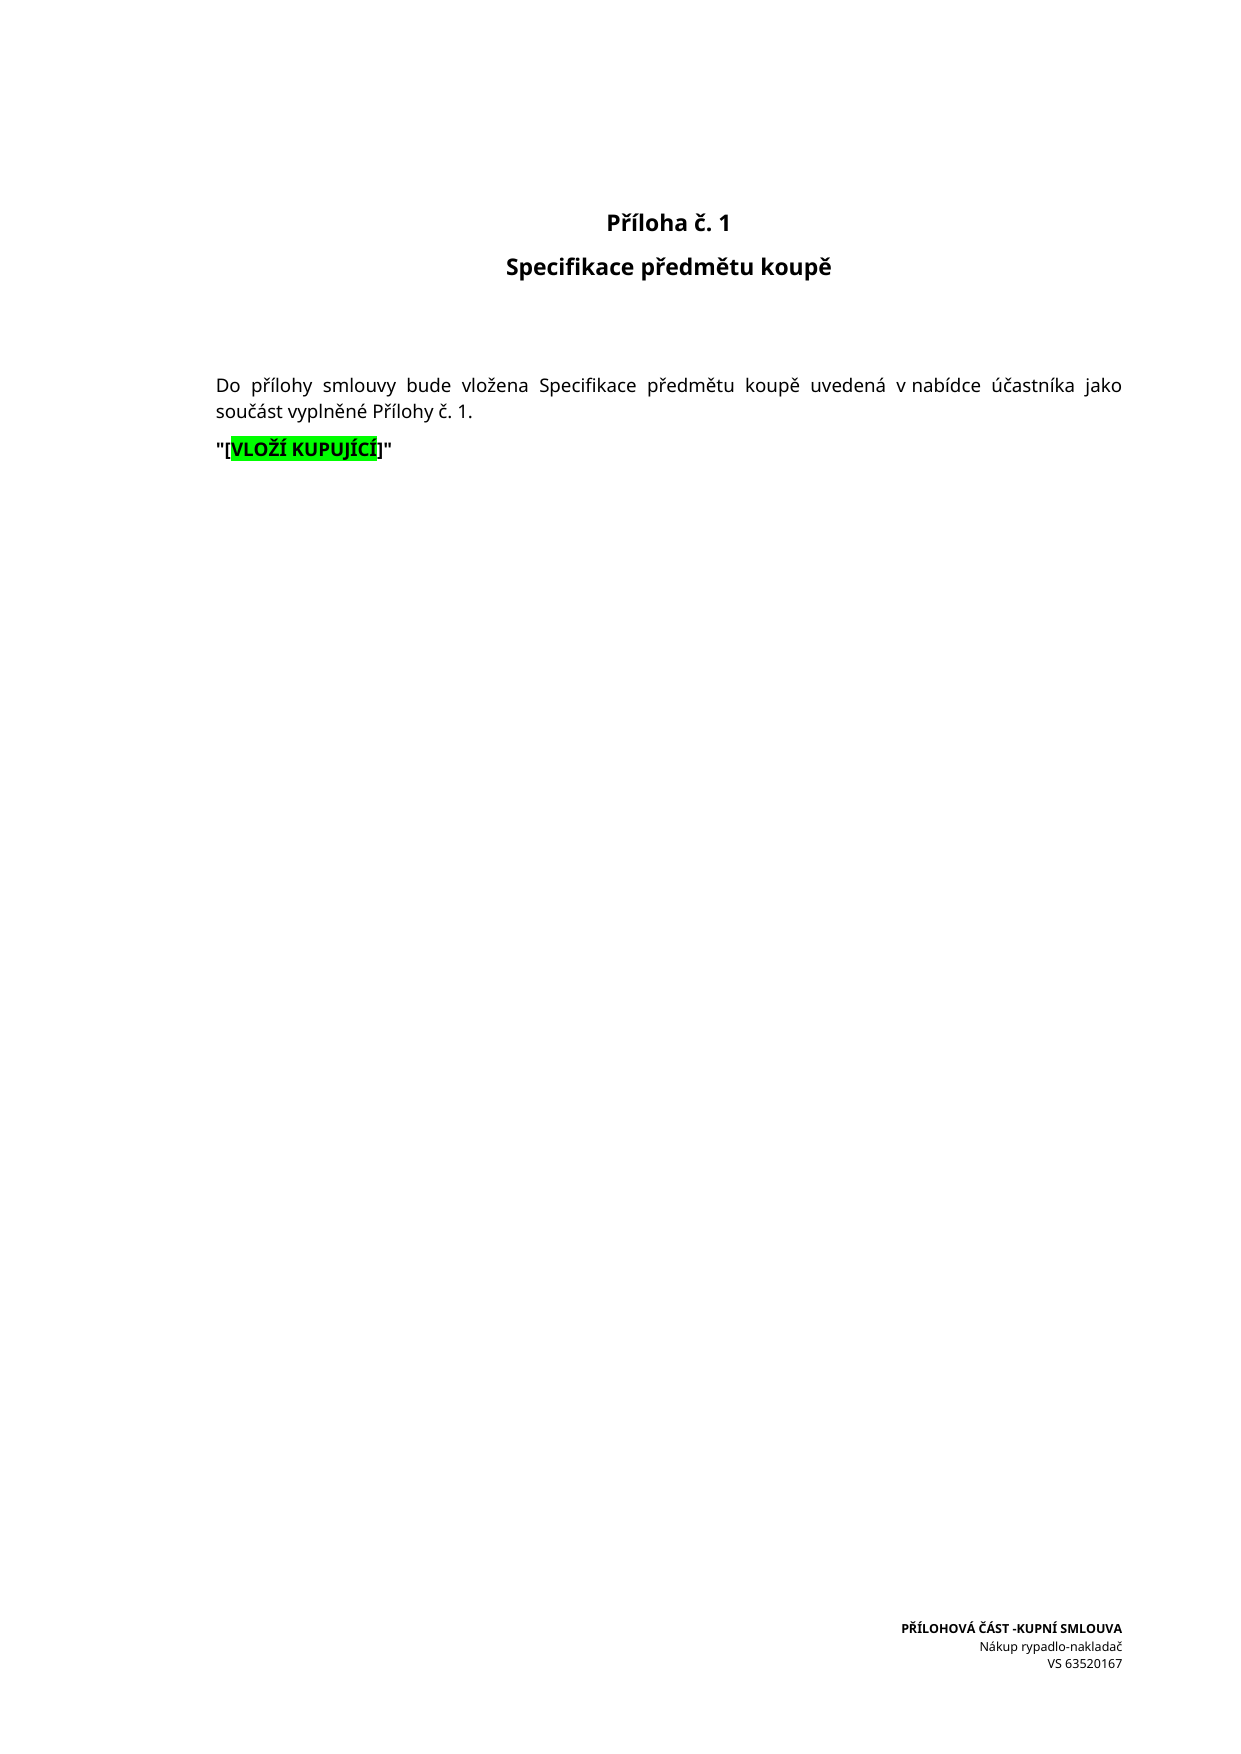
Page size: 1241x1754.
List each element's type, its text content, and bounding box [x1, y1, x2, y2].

text Příloha č. 1 [216, 207, 1122, 238]
text Specifikace předmětu koupě [216, 251, 1122, 282]
text Do přílohy smlouvy bude vložena Specifikace předmětu koupě uvedená v nabídce účastníka jako součást vyplněné Přílohy č. 1. [216, 372, 1122, 423]
text "[VLOŽÍ KUPUJÍCÍ]" [377, 436, 1122, 461]
